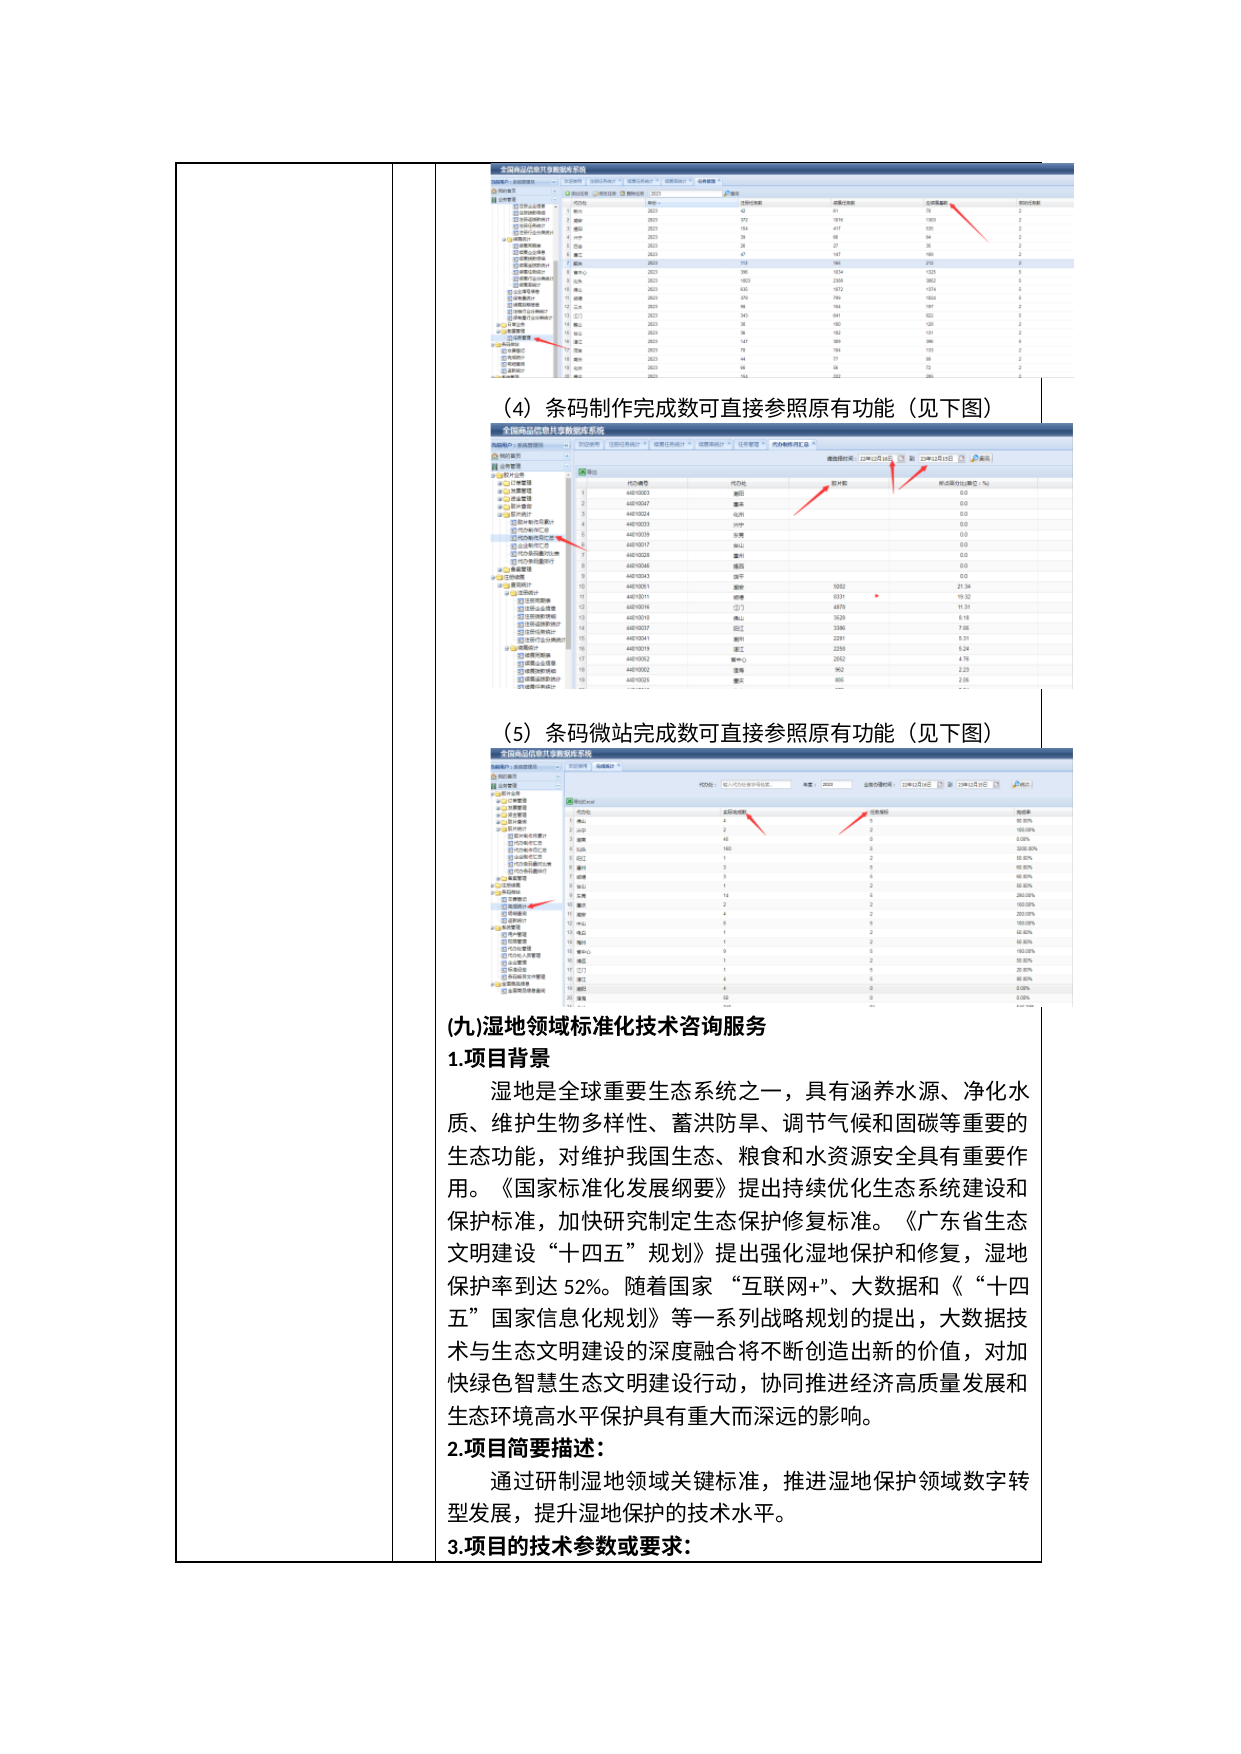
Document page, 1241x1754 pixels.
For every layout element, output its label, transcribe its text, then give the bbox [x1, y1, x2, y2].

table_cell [436, 164, 1041, 1561]
picture [490, 423, 1074, 689]
table_cell [177, 164, 392, 1561]
picture [490, 748, 1074, 1007]
picture [490, 163, 1074, 379]
table_cell 1 [393, 164, 435, 1561]
